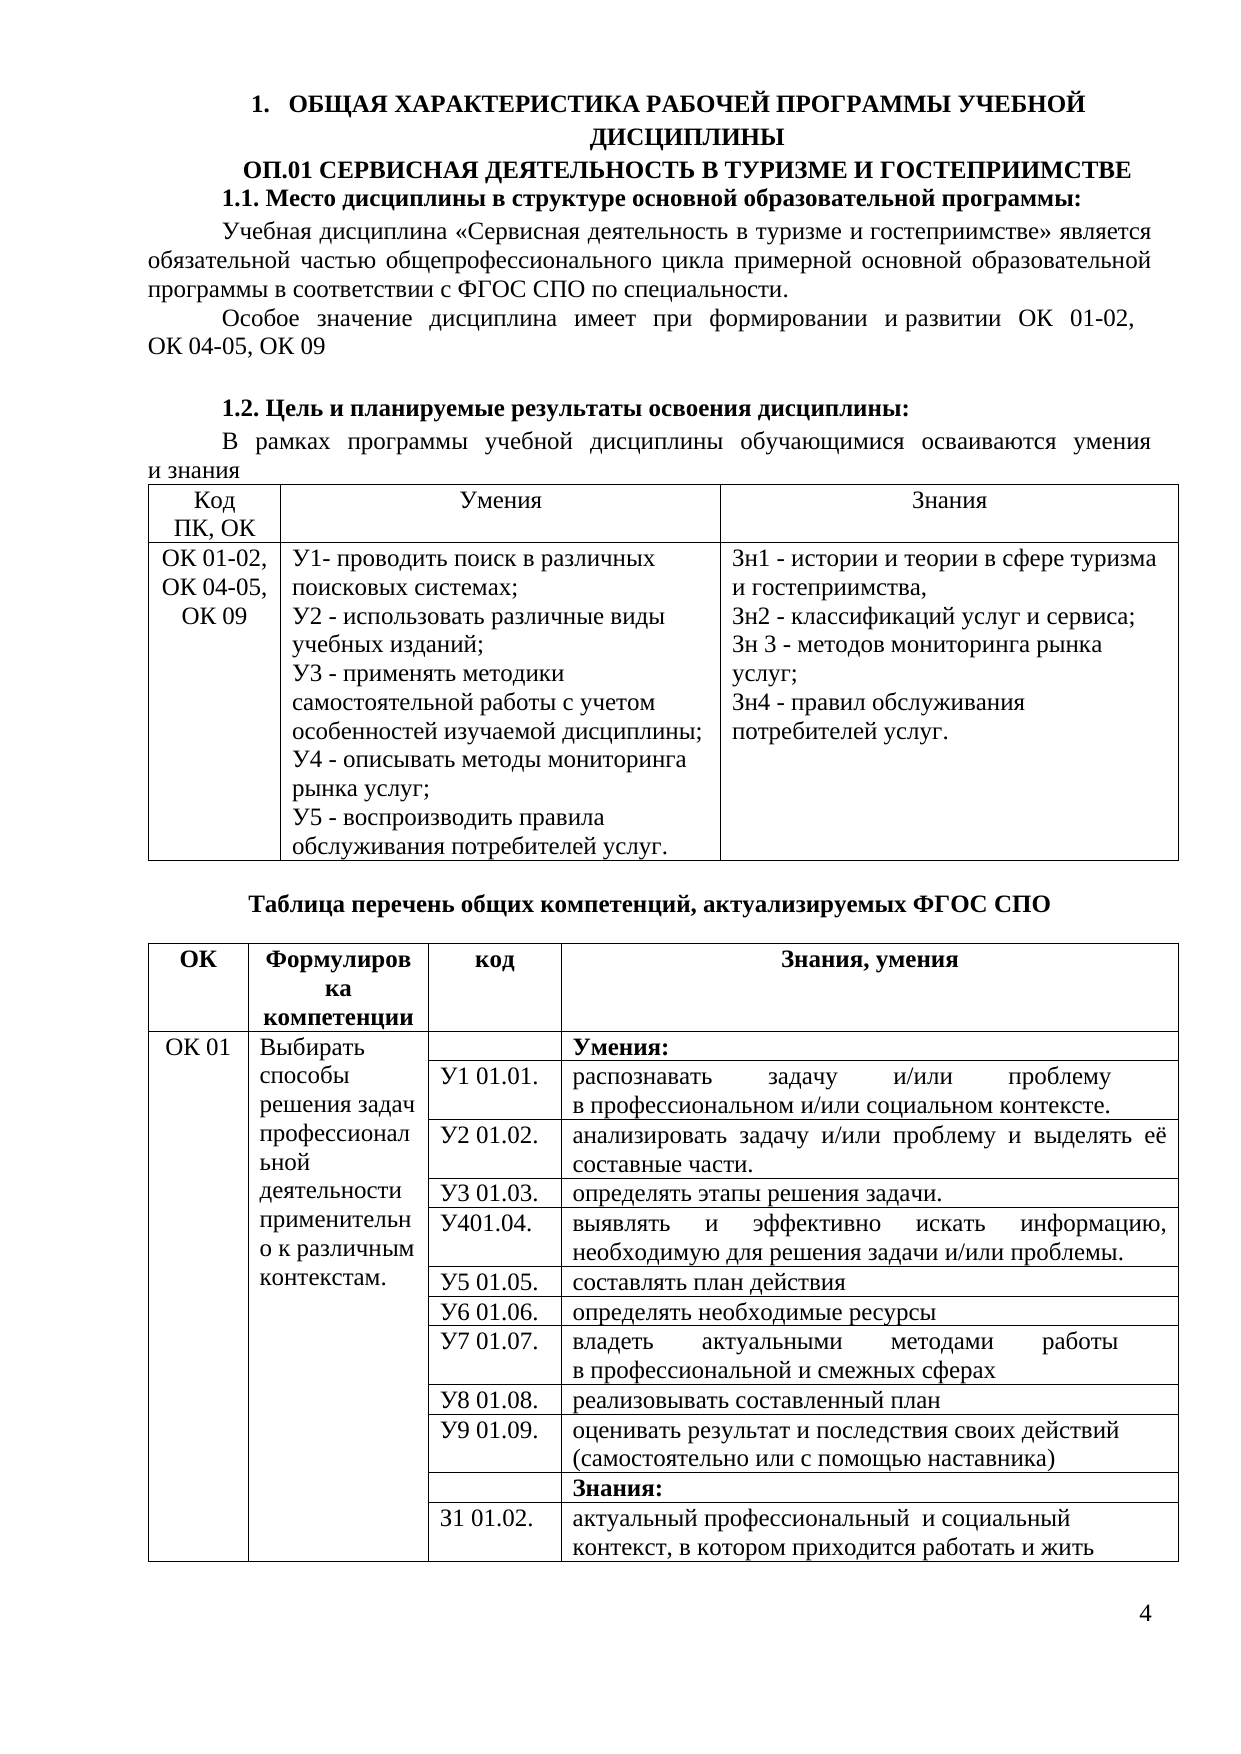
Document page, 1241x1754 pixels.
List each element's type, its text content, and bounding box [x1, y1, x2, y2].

text 1.1. Место дисциплины в структуре основной образовательной программы: [148, 183, 1152, 212]
table_cell У8 01.08. [429, 1385, 561, 1414]
table_cell распознавать задачу и/или проблему в профессиональном и/или социальном контексте. [562, 1061, 1178, 1119]
table_cell У401.04. [429, 1208, 561, 1266]
table_cell выявлять и эффективно искать информацию, необходимую для решения задачи и/или проблемы. [562, 1208, 1178, 1266]
table_header Умения [281, 485, 720, 542]
table_cell Зн1 - истории и теории в сфере туризма и гостеприимства, Зн2 - классификаций услуг и сервиса; Зн 3 - методов мониторинга рынка услуг; Зн4 - правил обслуживания потребителей услуг. [721, 543, 1178, 859]
table_cell У1- проводить поиск в различных поисковых системах; У2 - использовать различные виды учебных изданий; У3 - применять методики самостоятельной работы с учетом особенностей изучаемой дисциплины; У4 - описывать методы мониторинга рынка услуг; У5 - воспроизводить правила обслуживания потребителей услуг. [281, 543, 720, 859]
table_cell У5 01.05. [429, 1267, 561, 1296]
text 1.2. Цель и планируемые результаты освоения дисциплины: [148, 393, 1152, 422]
table_cell Умения: [562, 1032, 1178, 1060]
table_header ОК [149, 944, 248, 1031]
table_cell У3 01.03. [429, 1179, 561, 1207]
table_cell владеть актуальными методами работы в профессиональной и смежных сферах [562, 1326, 1178, 1384]
table_cell У7 01.07. [429, 1326, 561, 1384]
table_cell определять этапы решения задачи. [562, 1179, 1178, 1207]
text Учебная дисциплина «Сервисная деятельность в туризме и гостеприимстве» является обязательной частью общепрофессионального цикла примерной основной образовательной программы в соответствии с ФГОС СПО по специальности. [148, 216, 1152, 303]
table_cell ОК 01-02, ОК 04-05, ОК 09 [149, 543, 280, 859]
table_cell определять необходимые ресурсы [562, 1297, 1178, 1325]
table_cell У9 01.09. [429, 1415, 561, 1472]
table_cell реализовывать составленный план [562, 1385, 1178, 1414]
table_cell Знания: [562, 1473, 1178, 1502]
table_cell составлять план действия [562, 1267, 1178, 1296]
table_cell оценивать результат и последствия своих действий (самостоятельно или с помощью наставника) [562, 1415, 1178, 1472]
table_cell Выбирать способы решения задач профессиональной деятельности применительно к различным контекстам. [249, 1032, 428, 1561]
table_cell У1 01.01. [429, 1061, 561, 1119]
table_header код [429, 944, 561, 1031]
table_cell ОК 01 [149, 1032, 248, 1561]
text Таблица перечень общих компетенций, актуализируемых ФГОС СПО [148, 889, 1152, 918]
table_cell У6 01.06. [429, 1297, 561, 1325]
table_header Знания, умения [562, 944, 1178, 1031]
text ОП.01 СЕРВИСНАЯ ДЕЯТЕЛЬНОСТЬ В ТУРИЗМЕ И ГОСТЕПРИИМСТВЕ [223, 155, 1152, 183]
table_cell З1 01.02. [429, 1503, 561, 1561]
table_cell [429, 1473, 561, 1502]
table_cell У2 01.02. [429, 1120, 561, 1177]
table_header Формулировка компетенции [249, 944, 428, 1031]
list ОБЩАЯ ХАРАКТЕРИСТИКА РАБОЧЕЙ ПРОГРАММЫ УЧЕБНОЙ ДИСЦИПЛИНЫ [185, 89, 1152, 150]
table_cell актуальный профессиональный и социальный контекст, в котором приходится работать и жить [562, 1503, 1178, 1561]
table_header Код ПК, ОК [149, 485, 280, 542]
table_cell [429, 1032, 561, 1060]
text В рамках программы учебной дисциплины обучающимися осваиваются умения и знания [148, 426, 1152, 484]
table_header Знания [721, 485, 1178, 542]
table_cell анализировать задачу и/или проблему и выделять её составные части. [562, 1120, 1178, 1177]
text Особое значение дисциплина имеет при формировании и развитии ОК 01-02, ОК 04-05, ОК 09 [148, 303, 1152, 360]
